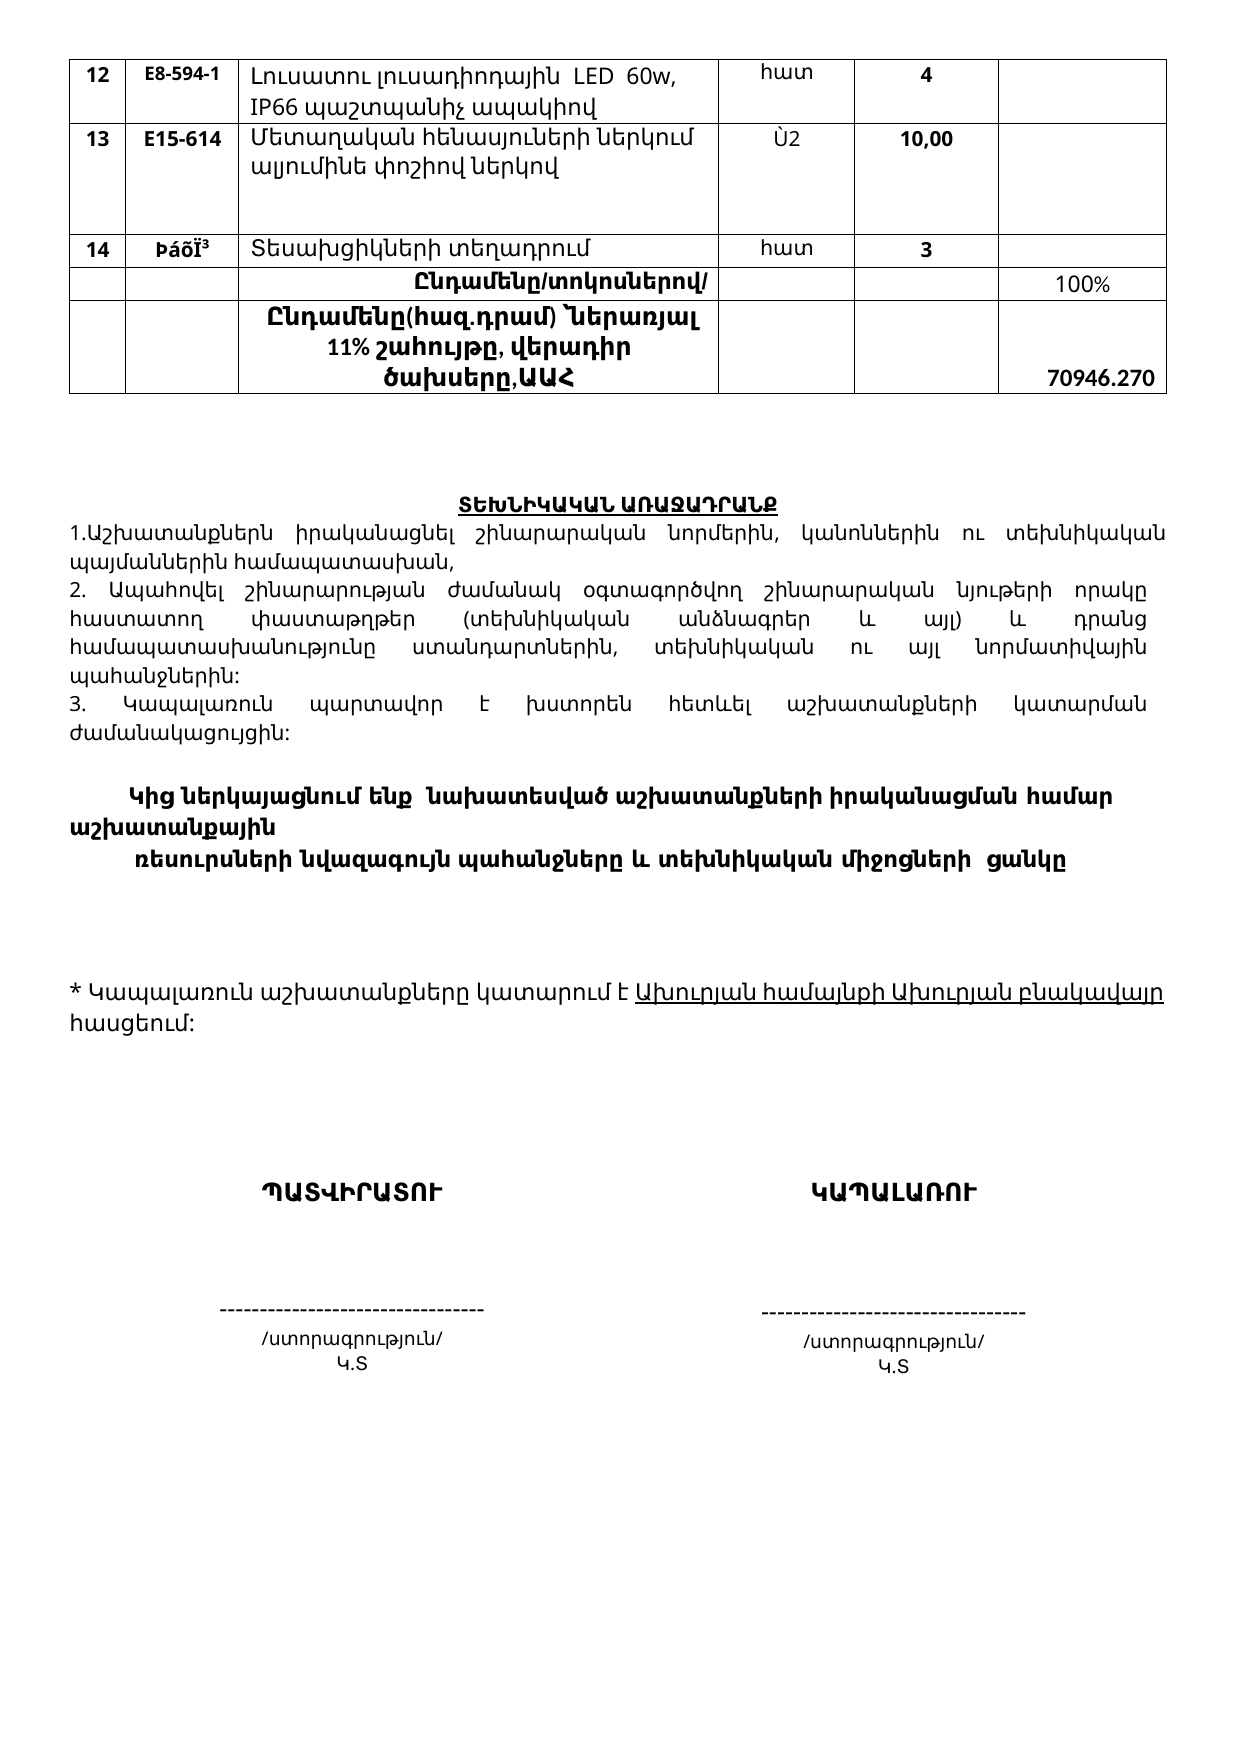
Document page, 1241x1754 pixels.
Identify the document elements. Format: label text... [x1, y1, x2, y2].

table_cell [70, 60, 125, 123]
text 3. Կապալառուն պարտավոր է խստորեն հետևել աշխատանքների կատարման ժամանակացույցին: [69, 689, 1148, 746]
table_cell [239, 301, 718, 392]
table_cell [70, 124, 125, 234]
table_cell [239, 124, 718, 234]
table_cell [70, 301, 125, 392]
subtitle ՏԵԽՆԻԿԱԿԱՆ ԱՌԱՋԱԴՐԱՆՔ [69, 490, 1167, 518]
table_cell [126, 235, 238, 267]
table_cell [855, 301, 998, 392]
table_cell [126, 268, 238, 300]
text 2. Ապահովել շինարարության ժամանակ օգտագործվող շինարարական նյութերի որակը հաստատող փաստաթղթեր (տեխնիկական անձնագրեր և այլ) և դրանց համապատասխանությունը ստանդարտներին, տեխնիկական ու այլ նորմատիվային պահանջներին: [69, 575, 1148, 689]
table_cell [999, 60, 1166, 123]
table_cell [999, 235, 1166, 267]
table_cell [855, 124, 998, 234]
text Կից ներկայացնում ենք նախատեսված աշխատանքների իրականացման համար աշխատանքային [69, 780, 1167, 843]
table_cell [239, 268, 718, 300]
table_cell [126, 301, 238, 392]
subtitle 1.Աշխատանքներն իրականացնել շինարարական նորմերին, կանոններին ու տեխնիկական պայմաններին համապատասխան, [69, 518, 1167, 575]
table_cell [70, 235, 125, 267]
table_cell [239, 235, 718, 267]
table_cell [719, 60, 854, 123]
text ռեսուրսների նվազագույն պահանջները և տեխնիկական միջոցների ցանկը [69, 843, 1167, 874]
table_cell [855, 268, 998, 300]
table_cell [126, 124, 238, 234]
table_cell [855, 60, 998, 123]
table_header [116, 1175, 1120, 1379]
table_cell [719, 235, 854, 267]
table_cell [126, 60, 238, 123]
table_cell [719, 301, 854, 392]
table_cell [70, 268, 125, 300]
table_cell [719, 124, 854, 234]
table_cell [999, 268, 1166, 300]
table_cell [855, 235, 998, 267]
text * Կապալառուն աշխատանքները կատարում է Ախուրյան համայնքի Ախուրյան բնակավայր հասցեում: [69, 976, 1167, 1038]
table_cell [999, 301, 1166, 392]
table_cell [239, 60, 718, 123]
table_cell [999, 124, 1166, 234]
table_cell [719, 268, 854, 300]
